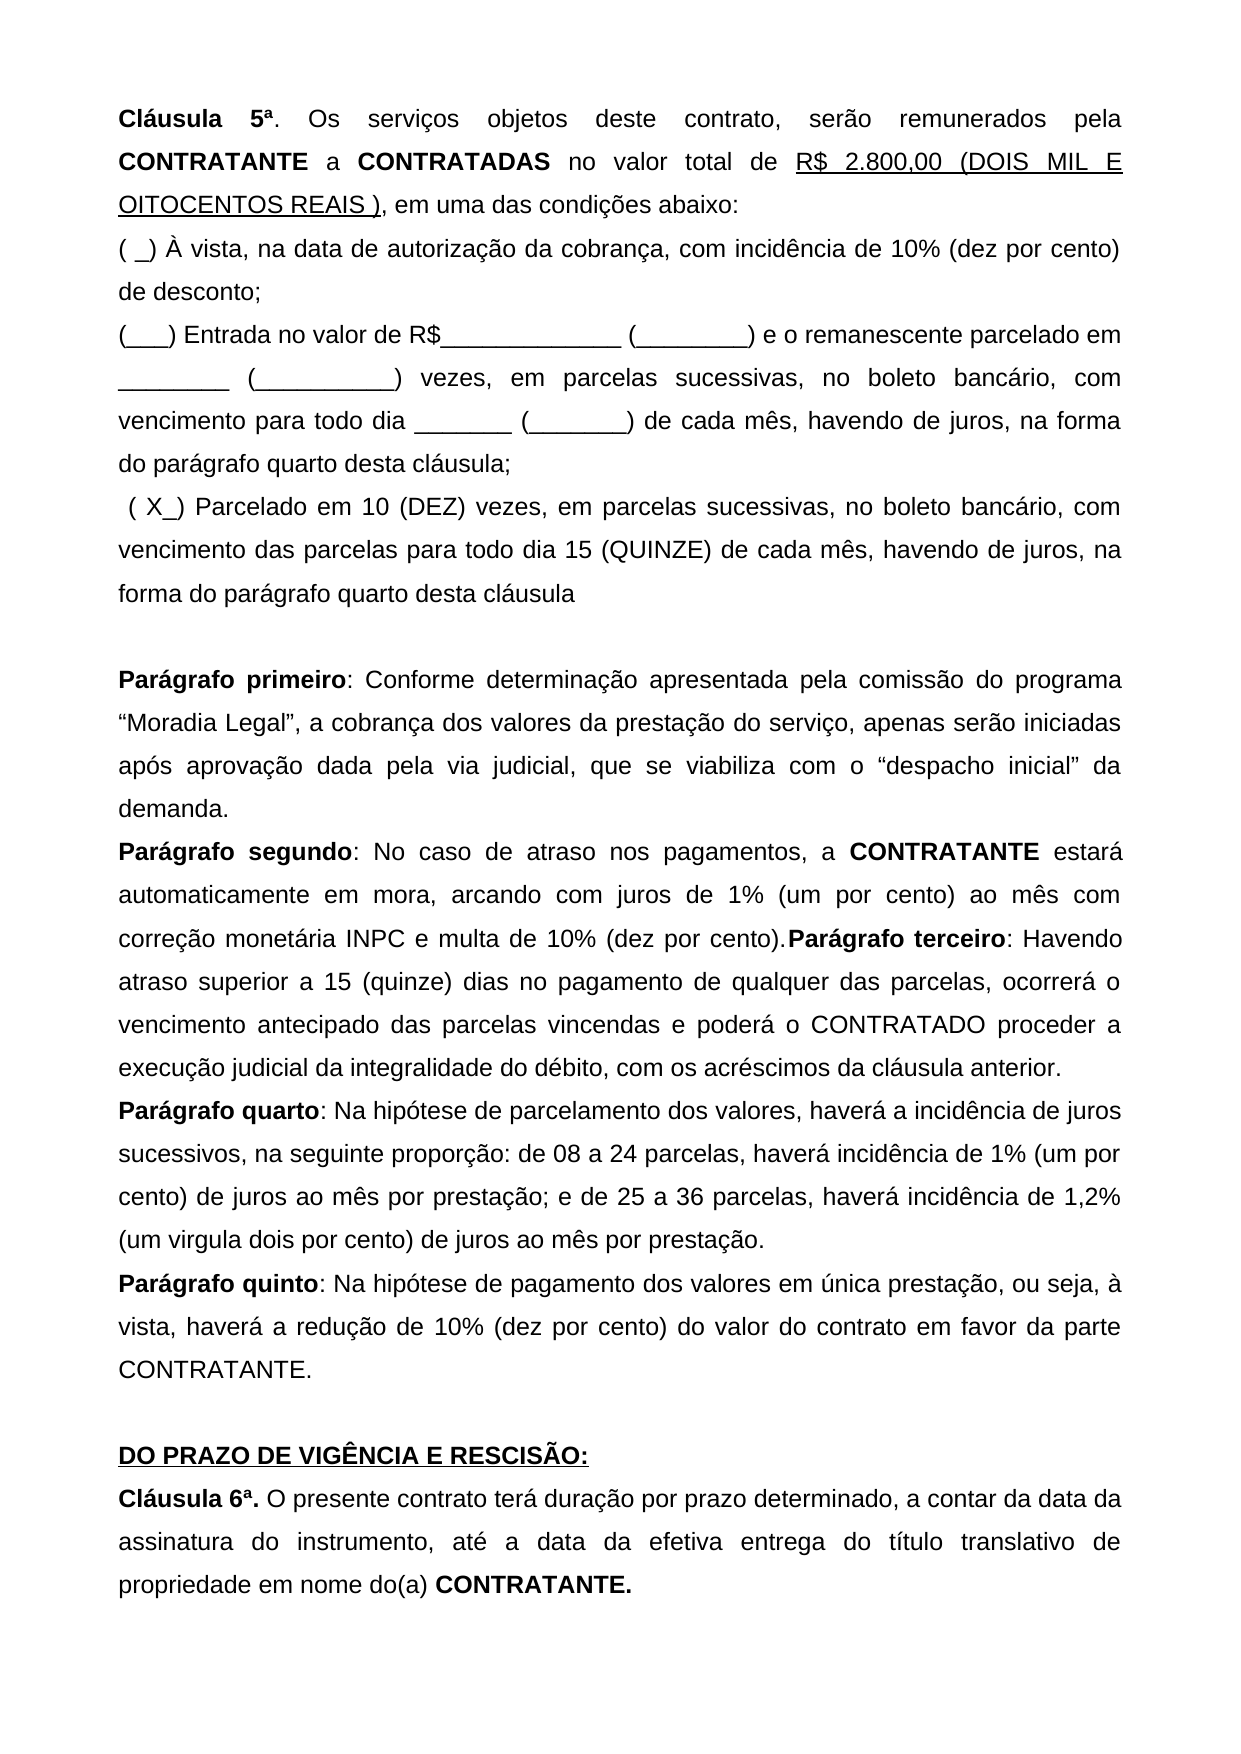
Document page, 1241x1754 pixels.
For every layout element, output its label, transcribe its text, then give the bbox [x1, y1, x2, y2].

text ( X_) Parcelado em 10 (DEZ) vezes, em parcelas sucessivas, no boleto bancário, com vencimento das parcelas para todo dia 15 (QUINZE) de cada mês, havendo de juros, na forma do parágrafo quarto desta cláusula [118, 492, 1123, 607]
text Parágrafo primeiro: Conforme determinação apresentada pela comissão do programa “Moradia Legal”, a cobrança dos valores da prestação do serviço, apenas serão iniciadas após aprovação dada pela via judicial, que se viabiliza com o “despacho inicial” da demanda. [118, 665, 1123, 823]
text Parágrafo quarto: Na hipótese de parcelamento dos valores, haverá a incidência de juros sucessivos, na seguinte proporção: de 08 a 24 parcelas, haverá incidência de 1% (um por cento) de juros ao mês por prestação; e de 25 a 36 parcelas, haverá incidência de 1,2% (um virgula dois por cento) de juros ao mês por prestação. [118, 1096, 1123, 1254]
text Cláusula 6ª. O presente contrato terá duração por prazo determinado, a contar da data da assinatura do instrumento, até a data da efetiva entrega do título translativo de propriedade em nome do(a) CONTRATANTE. [118, 1484, 1123, 1599]
text DO PRAZO DE VIGÊNCIA E RESCISÃO: [118, 1441, 1123, 1470]
text (___) Entrada no valor de R$_____________ (________) e o remanescente parcelado em ________ (__________) vezes, em parcelas sucessivas, no boleto bancário, com vencimento para todo dia _______ (_______) de cada mês, havendo de juros, na forma do parágrafo quarto desta cláusula; [118, 320, 1123, 478]
text Cláusula 5ª. Os serviços objetos deste contrato, serão remunerados pela CONTRATANTE a CONTRATADAS no valor total de R$ 2.800,00 (DOIS MIL E OITOCENTOS REAIS ), em uma das condições abaixo: [118, 104, 1123, 219]
text ( _) À vista, na data de autorização da cobrança, com incidência de 10% (dez por cento) de desconto; [118, 234, 1123, 306]
text Parágrafo segundo: No caso de atraso nos pagamentos, a CONTRATANTE estará automaticamente em mora, arcando com juros de 1% (um por cento) ao mês com correção monetária INPC e multa de 10% (dez por cento).Parágrafo terceiro: Havendo atraso superior a 15 (quinze) dias no pagamento de qualquer das parcelas, ocorrerá o vencimento antecipado das parcelas vincendas e poderá o CONTRATADO proceder a execução judicial da integralidade do débito, com os acréscimos da cláusula anterior. [118, 837, 1123, 1082]
text Parágrafo quinto: Na hipótese de pagamento dos valores em única prestação, ou seja, à vista, haverá a redução de 10% (dez por cento) do valor do contrato em favor da parte CONTRATANTE. [118, 1269, 1123, 1384]
